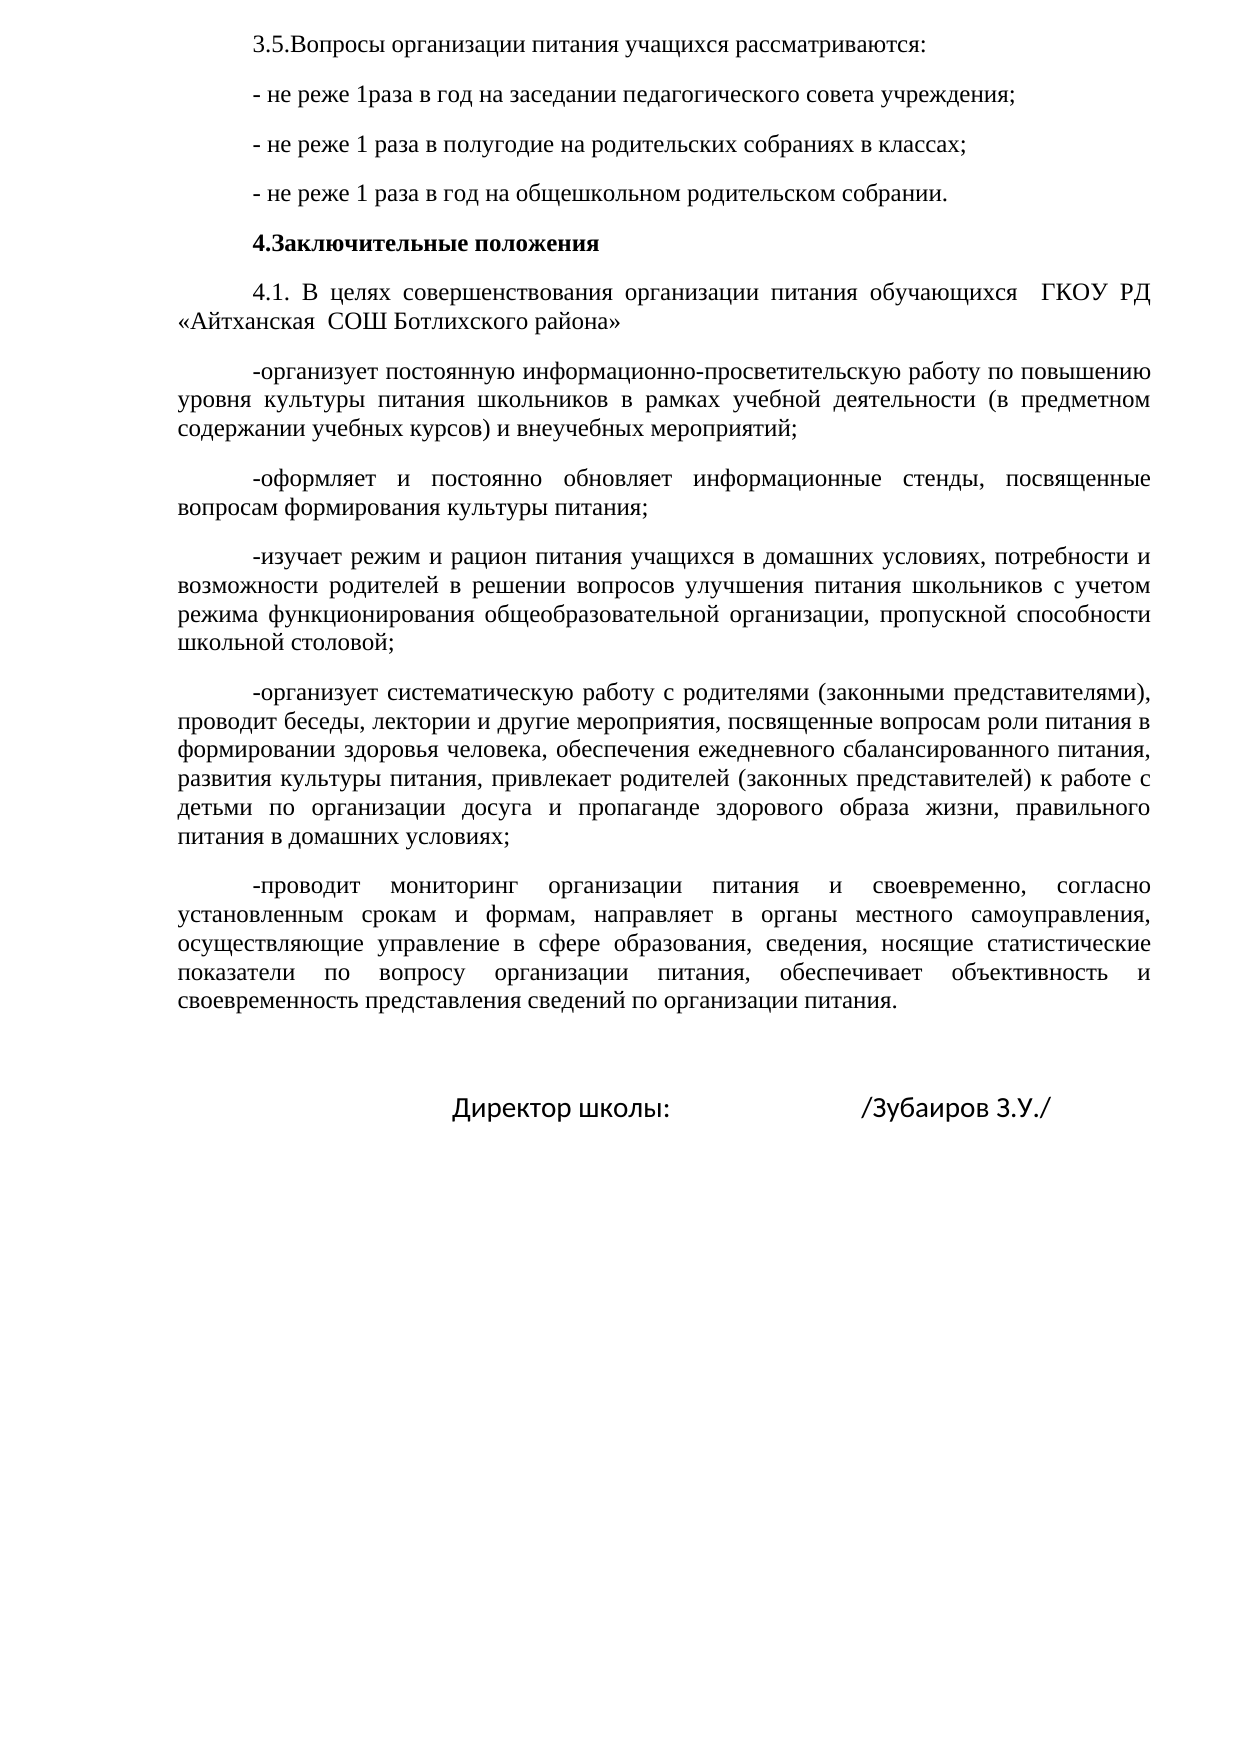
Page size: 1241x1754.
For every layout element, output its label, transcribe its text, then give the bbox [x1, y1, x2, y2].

text -организует постоянную информационно-просветительскую работу по повышению уровня культуры питания школьников в рамках учебной деятельности (в предметном содержании учебных курсов) и внеучебных мероприятий; [177, 356, 1152, 442]
text -проводит мониторинг организации питания и своевременно, согласно установленным срокам и формам, направляет в органы местного самоуправления, осуществляющие управление в сфере образования, сведения, носящие статистические показатели по вопросу организации питания, обеспечивает объективность и своевременность представления сведений по организации питания. [177, 870, 1152, 1014]
text -изучает режим и рацион питания учащихся в домашних условиях, потребности и возможности родителей в решении вопросов улучшения питания школьников с учетом режима функционирования общеобразовательной организации, пропускной способности школьной столовой; [177, 541, 1152, 656]
text -организует систематическую работу с родителями (законными представителями), проводит беседы, лектории и другие мероприятия, посвященные вопросам роли питания в формировании здоровья человека, обеспечения ежедневного сбалансированного питания, развития культуры питания, привлекает родителей (законных представителей) к работе с детьми по организации досуга и пропаганде здорового образа жизни, правильного питания в домашних условиях; [177, 677, 1152, 849]
text - не реже 1раза в год на заседании педагогического совета учреждения; [177, 79, 1152, 108]
list Директор школы: /Зубаиров З.У./ [156, 1089, 1175, 1125]
text -оформляет и постоянно обновляет информационные стенды, посвященные вопросам формирования культуры питания; [177, 463, 1152, 520]
text 4.1. В целях совершенствования организации питания обучающихся ГКОУ РД «Айтханская СОШ Ботлихского района» [177, 277, 1152, 335]
text 4.Заключительные положения [177, 228, 1152, 257]
text - не реже 1 раза в полугодие на родительских собраниях в классах; [177, 129, 1152, 157]
text - не реже 1 раза в год на общешкольном родительском собрании. [177, 178, 1152, 207]
text 3.5.Вопросы организации питания учащихся рассматриваются: [177, 29, 1152, 58]
